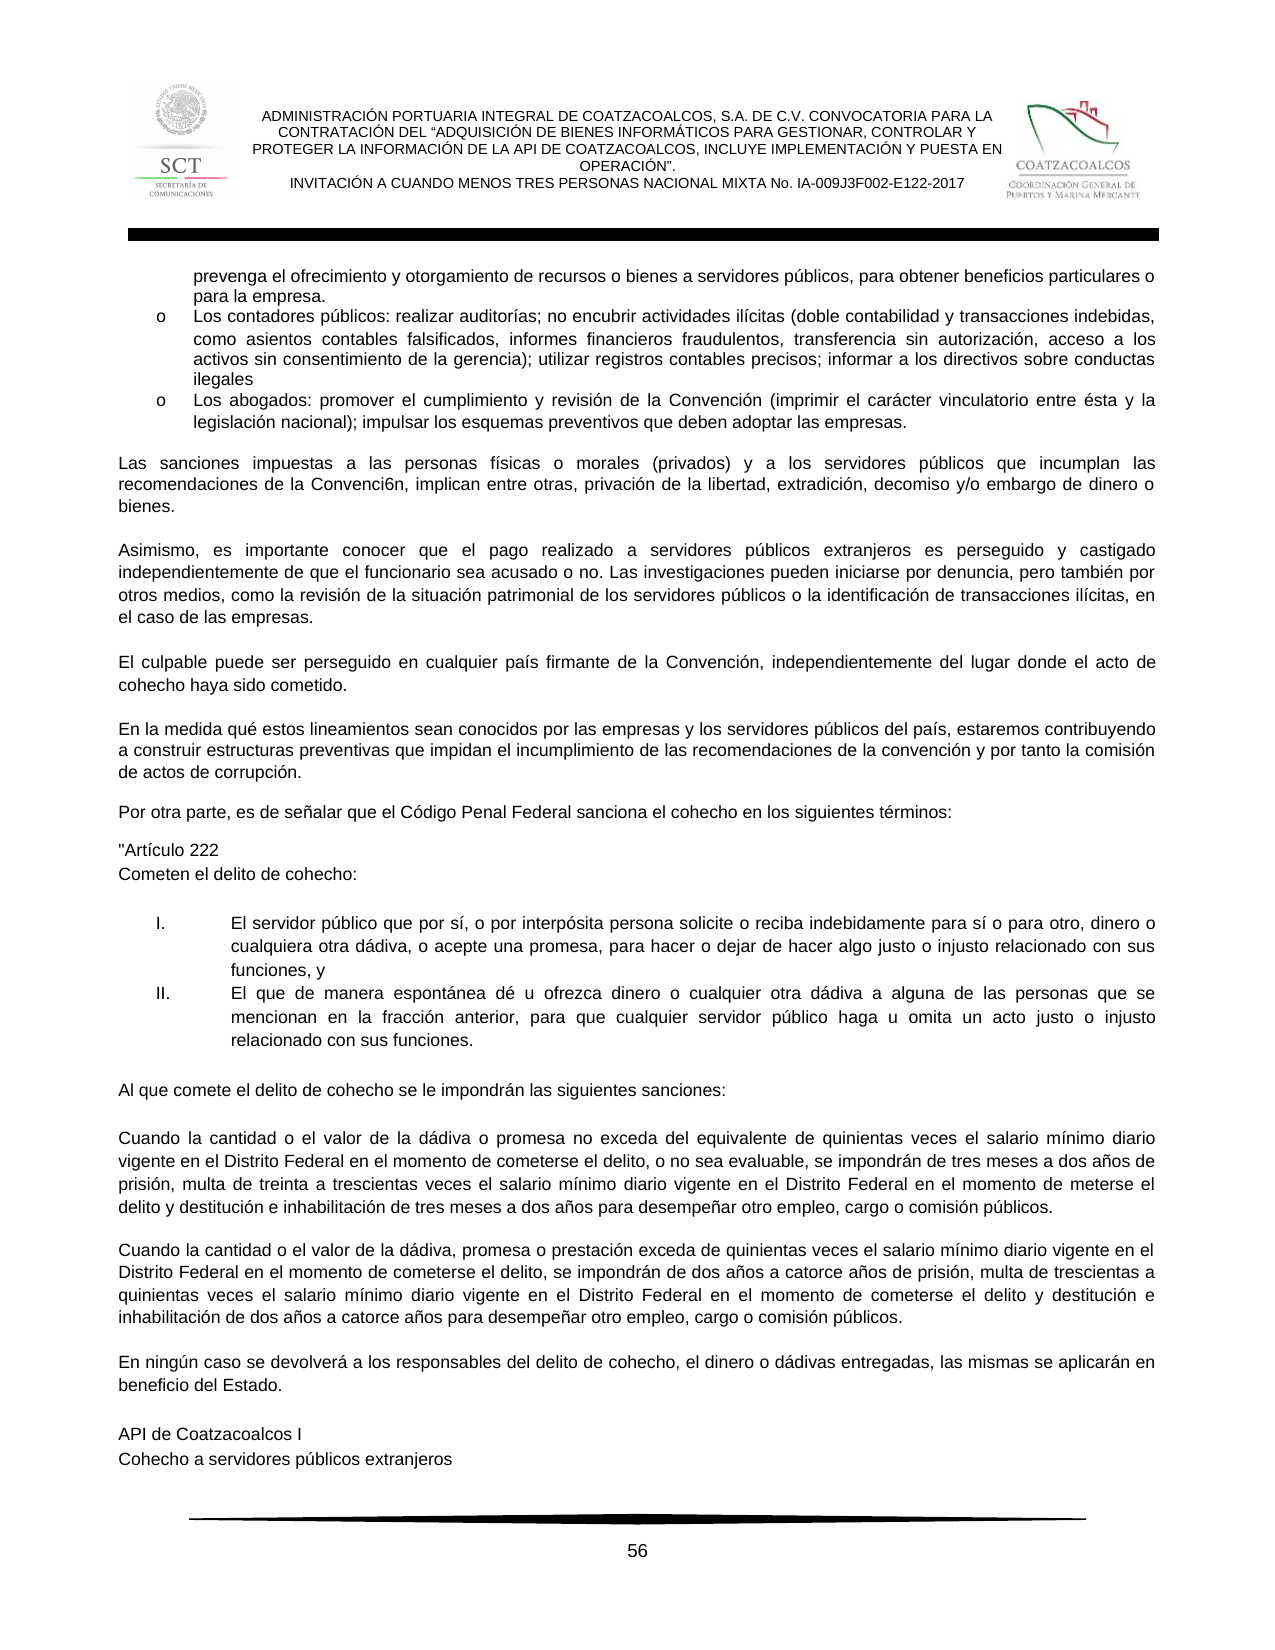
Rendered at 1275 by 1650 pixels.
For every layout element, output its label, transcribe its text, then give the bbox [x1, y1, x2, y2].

text Cuando la cantidad o el valor de la dádiva, promesa o prestación exceda de quinientas veces el salario mínimo diario vigente en el Distrito Federal en el momento de cometerse el delito, se impondrán de dos años a catorce años de prisión, multa de trescientas a quinientas veces el salario mínimo diario vigente en el Distrito Federal en el momento de cometerse el delito y destitución e inhabilitación de dos años a catorce años para desempeñar otro empleo, cargo o comisión públicos. [118, 1238, 1157, 1328]
list Los contadores públicos: realizar auditorías; no encubrir actividades ilícitas (doble contabilidad y transacciones indebidas, como asientos contables falsificados, informes financieros fraudulentos, transferencia sin autorización, acceso a los activos sin consentimiento de la gerencia); utilizar registros contables precisos; informar a los directivos sobre conductas ilegales [156, 306, 1157, 389]
text API de Coatzacoalcos I [118, 1421, 1157, 1446]
text Al que comete el delito de cohecho se le impondrán las siguientes sanciones: [118, 1076, 1157, 1101]
text Cometen el delito de cohecho: [118, 860, 1157, 885]
list El que de manera espontánea dé u ofrezca dinero o cualquier otra dádiva a alguna de las personas que se mencionan en la fracción anterior, para que cualquier servidor público haga u omita un acto justo o injusto relacionado con sus funciones. [156, 981, 1157, 1051]
text Asimismo, es importante conocer que el pago realizado a servidores públicos extranjeros es perseguido y castigado independientemente de que el funcionario sea acusado o no. Las investigaciones pueden iniciarse por denuncia, pero también por otros medios, como la revisión de la situación patrimonial de los servidores públicos o la identificación de transacciones ilícitas, en el caso de las empresas. [118, 538, 1157, 628]
list El servidor público que por sí, o por interpósita persona solicite o reciba indebidamente para sí o para otro, dinero o cualquiera otra dádiva, o acepte una promesa, para hacer o dejar de hacer algo justo o injusto relacionado con sus funciones, y [156, 911, 1157, 981]
text Por otra parte, es de señalar que el Código Penal Federal sanciona el cohecho en los siguientes términos: [118, 804, 1157, 822]
picture [1006, 101, 1140, 200]
list Los abogados: promover el cumplimiento y revisión de la Convención (imprimir el carácter vinculatorio entre ésta y la legislación nacional); impulsar los esquemas preventivos que deben adoptar las empresas. [156, 389, 1157, 432]
text En ningún caso se devolverá a los responsables del delito de cohecho, el dinero o dádivas entregadas, las mismas se aplicarán en beneficio del Estado. [118, 1350, 1157, 1396]
text Cohecho a servidores públicos extranjeros [118, 1446, 1157, 1471]
text Las sanciones impuestas a las personas físicas o morales (privados) y a los servidores públicos que incumplan las recomendaciones de la Convenci6n, implican entre otras, privación de la libertad, extradición, decomiso y/o embargo de dinero o bienes. [118, 452, 1157, 517]
text Cuando la cantidad o el valor de la dádiva o promesa no exceda del equivalente de quinientas veces el salario mínimo diario vigente en el Distrito Federal en el momento de cometerse el delito, o no sea evaluable, se impondrán de tres meses a dos años de prisión, multa de treinta a trescientas veces el salario mínimo diario vigente en el Distrito Federal en el momento de meterse el delito y destitución e inhabilitación de tres meses a dos años para desempeñar otro empleo, cargo o comisión públicos. [118, 1126, 1157, 1218]
text El culpable puede ser perseguido en cualquier país firmante de la Convención, independientemente del lugar donde el acto de cohecho haya sido cometido. [118, 651, 1157, 696]
picture [129, 84, 233, 199]
text "Artículo 222 [118, 841, 1157, 860]
text En la medida qué estos lineamientos sean conocidos por las empresas y los servidores públicos del país, estaremos contribuyendo a construir estructuras preventivas que impidan el incumplimiento de las recomendaciones de la convención y por tanto la comisión de actos de corrupción. [118, 718, 1157, 782]
